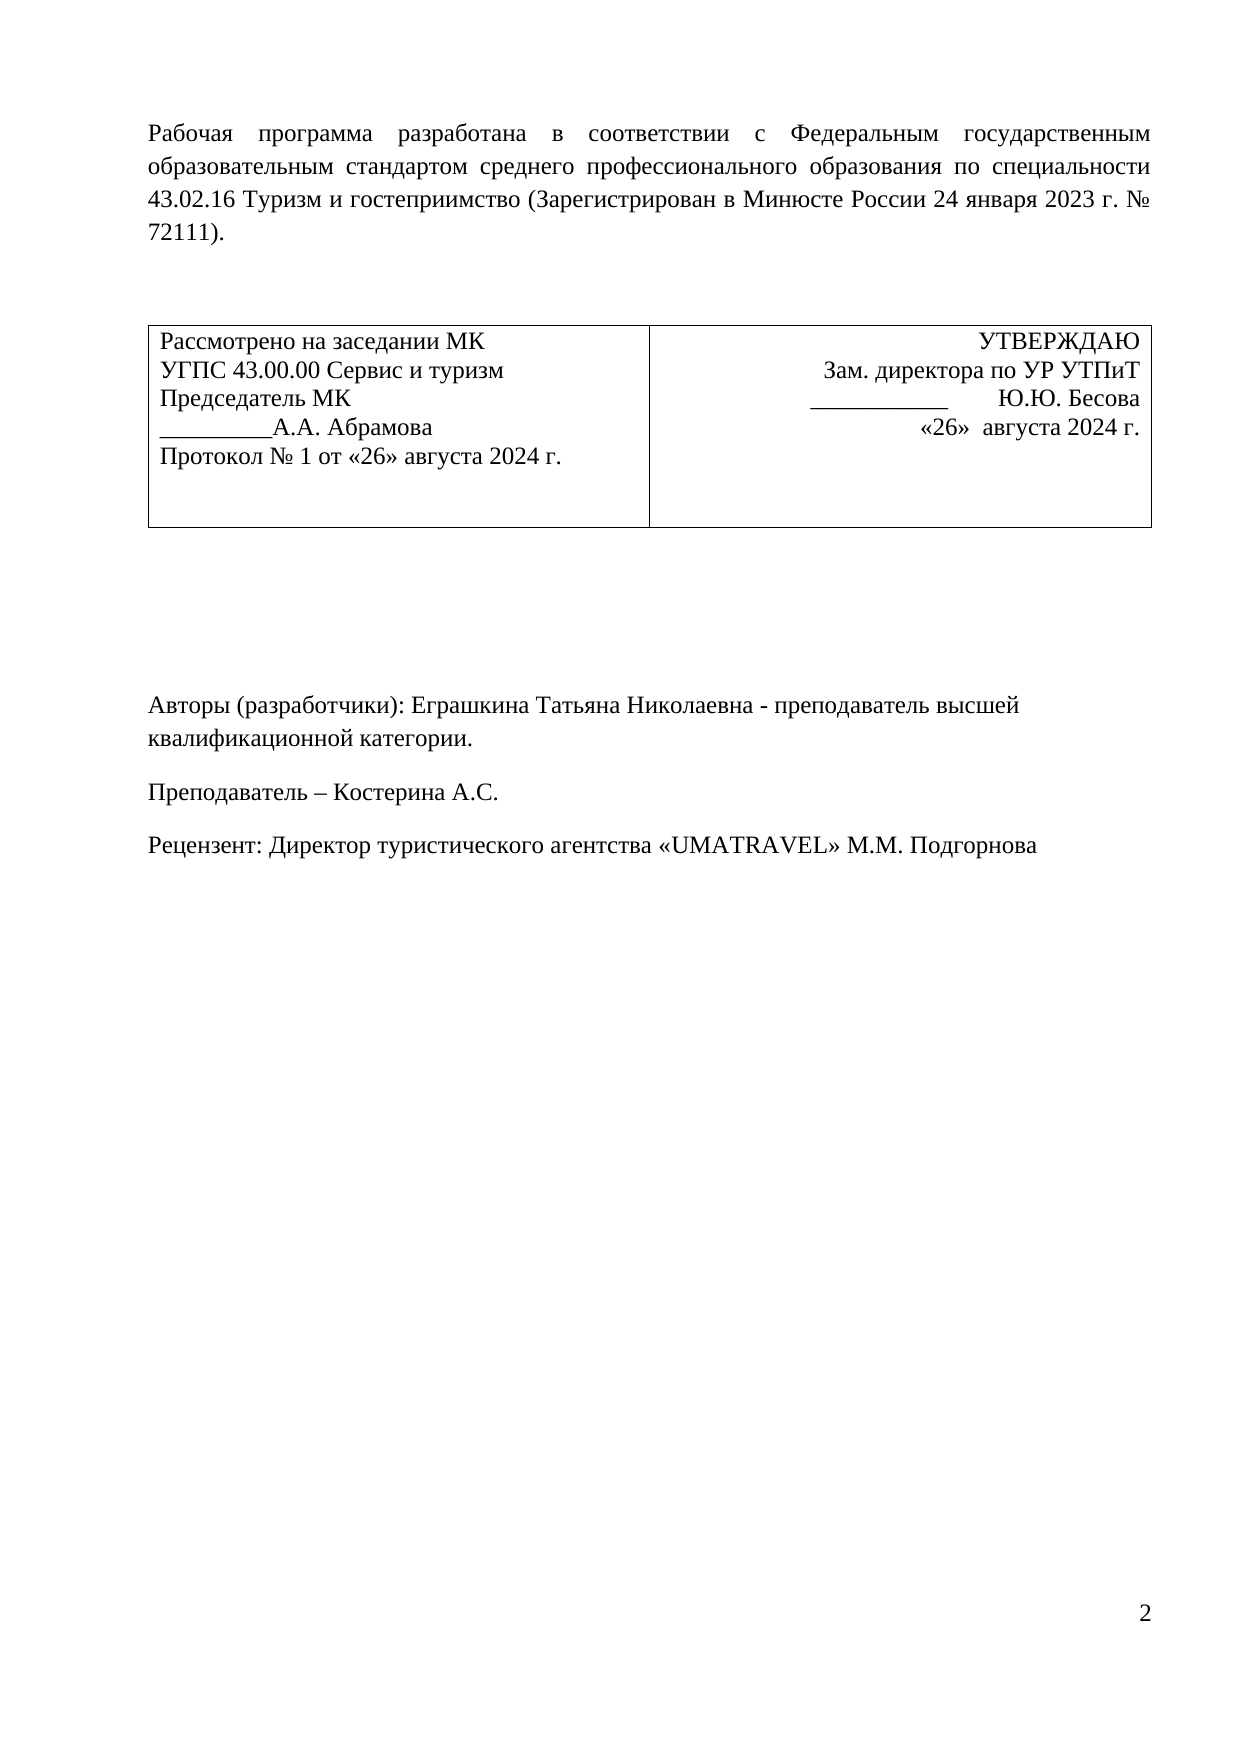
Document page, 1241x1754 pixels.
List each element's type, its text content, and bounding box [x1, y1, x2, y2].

text Авторы (разработчики): Еграшкина Татьяна Николаевна - преподаватель высшей квалификационной категории. [148, 690, 1152, 752]
text Преподаватель – Костерина А.С. [148, 777, 1152, 805]
text Рецензент: Директор туристического агентства «UMATRAVEL» М.М. Подгорнова [148, 831, 1152, 859]
table_header УТВЕРЖДАЮ Зам. директора по УР УТПиТ ___________ Ю.Ю. Бесова «26» августа 2024 г. [650, 326, 1151, 527]
table_header Рассмотрено на заседании МК УГПС 43.00.00 Сервис и туризм Председатель МК _________А.А. Абрамова Протокол № 1 от «26» августа 2024 г. [149, 326, 649, 527]
text Рабочая программа разработана в соответствии с Федеральным государственным образовательным стандартом среднего профессионального образования по специальности 43.02.16 Туризм и гостеприимство (Зарегистрирован в Минюсте России 24 января 2023 г. № 72111). [148, 118, 1152, 246]
